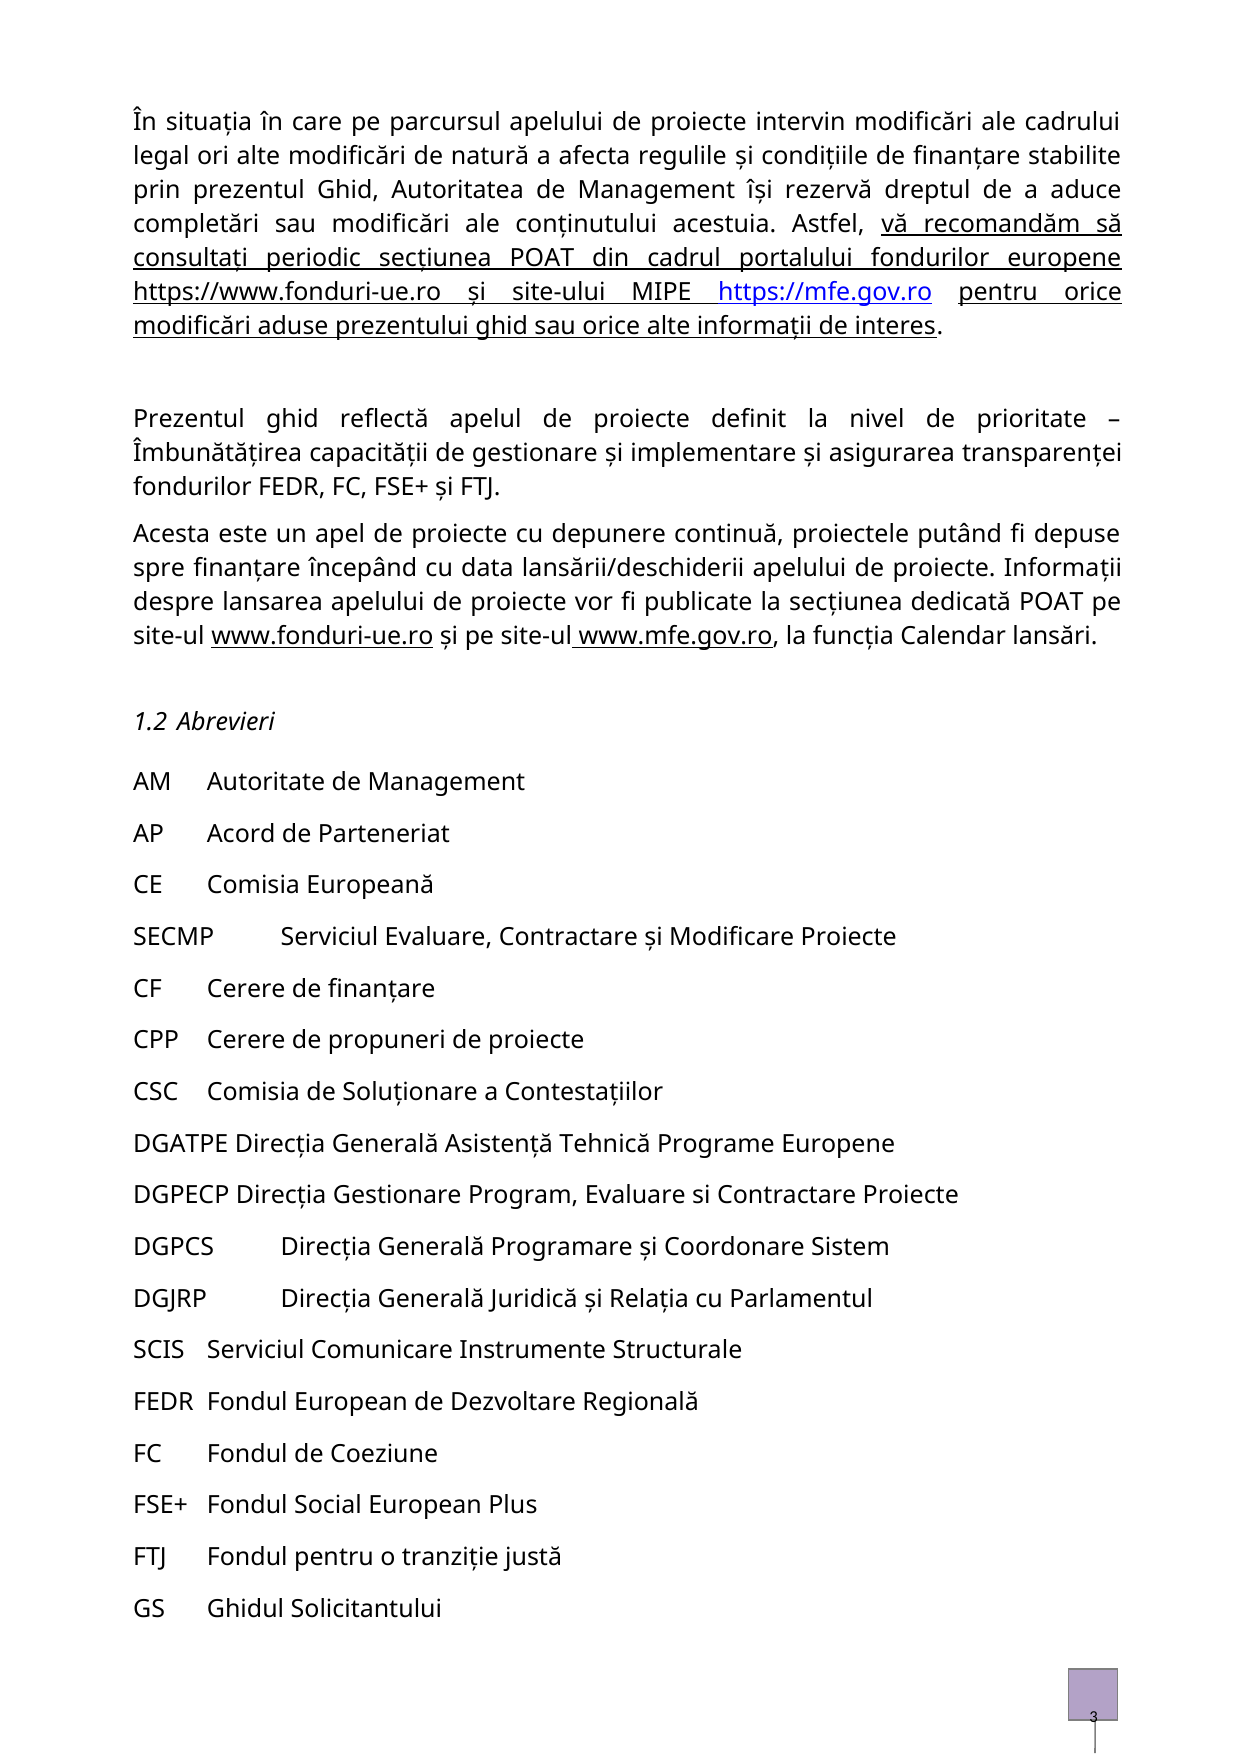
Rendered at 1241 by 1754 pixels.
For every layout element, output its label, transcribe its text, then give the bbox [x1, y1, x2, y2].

text DGJRP Direcția Generală Juridică şi Relația cu Parlamentul [133, 1280, 1122, 1314]
text Acesta este un apel de proiecte cu depunere continuă, proiectele putând fi depuse spre finanțare începând cu data lansării/deschiderii apelului de proiecte. Informații despre lansarea apelului de proiecte vor fi publicate la secțiunea dedicată POAT pe site-ul www.fonduri-ue.ro și pe site-ul www.mfe.gov.ro, la funcția Calendar lansări. [133, 516, 1122, 652]
text DGPECP Direcţia Gestionare Program, Evaluare si Contractare Proiecte [133, 1177, 1122, 1211]
text Prezentul ghid reflectă apelul de proiecte definit la nivel de prioritate – Îmbunătățirea capacității de gestionare și implementare și asigurarea transparenței fondurilor FEDR, FC, FSE+ și FTJ. [133, 401, 1122, 503]
text FEDR Fondul European de Dezvoltare Regională [133, 1383, 1122, 1418]
text SCIS Serviciul Comunicare Instrumente Structurale [133, 1332, 1122, 1366]
text GS Ghidul Solicitantului [133, 1590, 1122, 1624]
text FC Fondul de Coeziune [133, 1435, 1122, 1469]
text CE Comisia Europeană [133, 867, 1122, 901]
text FSE+ Fondul Social European Plus [133, 1487, 1122, 1521]
text CSC Comisia de Soluționare a Contestațiilor [133, 1073, 1122, 1108]
text DGPCS Direcția Generală Programare și Coordonare Sistem [133, 1228, 1122, 1263]
list Abrevieri [133, 703, 1122, 738]
text AM Autoritate de Management [133, 763, 1122, 798]
text SECMP Serviciul Evaluare, Contractare și Modificare Proiecte [133, 918, 1122, 953]
text CPP Cerere de propuneri de proiecte [133, 1022, 1122, 1056]
text În situaţia în care pe parcursul apelului de proiecte intervin modificări ale cadrului legal ori alte modificări de natură a afecta regulile şi condiţiile de finanţare stabilite prin prezentul Ghid, Autoritatea de Management îşi rezervă dreptul de a aduce completări sau modificări ale conţinutului acestuia. Astfel, vă recomandăm să consultaţi periodic secțiunea POAT din cadrul portalului fondurilor europene https://www.fonduri-ue.ro și site-ului MIPE https://mfe.gov.ro pentru orice modificări aduse prezentului ghid sau orice alte informaţii de interes. [133, 103, 1122, 268]
text În situaţia în care pe parcursul apelului de proiecte intervin modificări ale cadrului legal ori alte modificări de natură a afecta regulile şi condiţiile de finanţare stabilite prin prezentul Ghid, Autoritatea de Management îşi rezervă dreptul de a aduce completări sau modificări ale conţinutului acestuia. Astfel, vă recomandăm să consultaţi periodic secțiunea POAT din cadrul portalului fondurilor europene https://www.fonduri-ue.ro și site-ului MIPE https://mfe.gov.ro pentru orice modificări aduse prezentului ghid sau orice alte informaţii de interes. [133, 270, 1122, 342]
text AP Acord de Parteneriat [133, 815, 1122, 849]
text DGATPE Direcţia Generală Asistenţă Tehnică Programe Europene [133, 1125, 1122, 1159]
text FTJ Fondul pentru o tranziție justă [133, 1538, 1122, 1573]
text CF Cerere de finanțare [133, 970, 1122, 1004]
